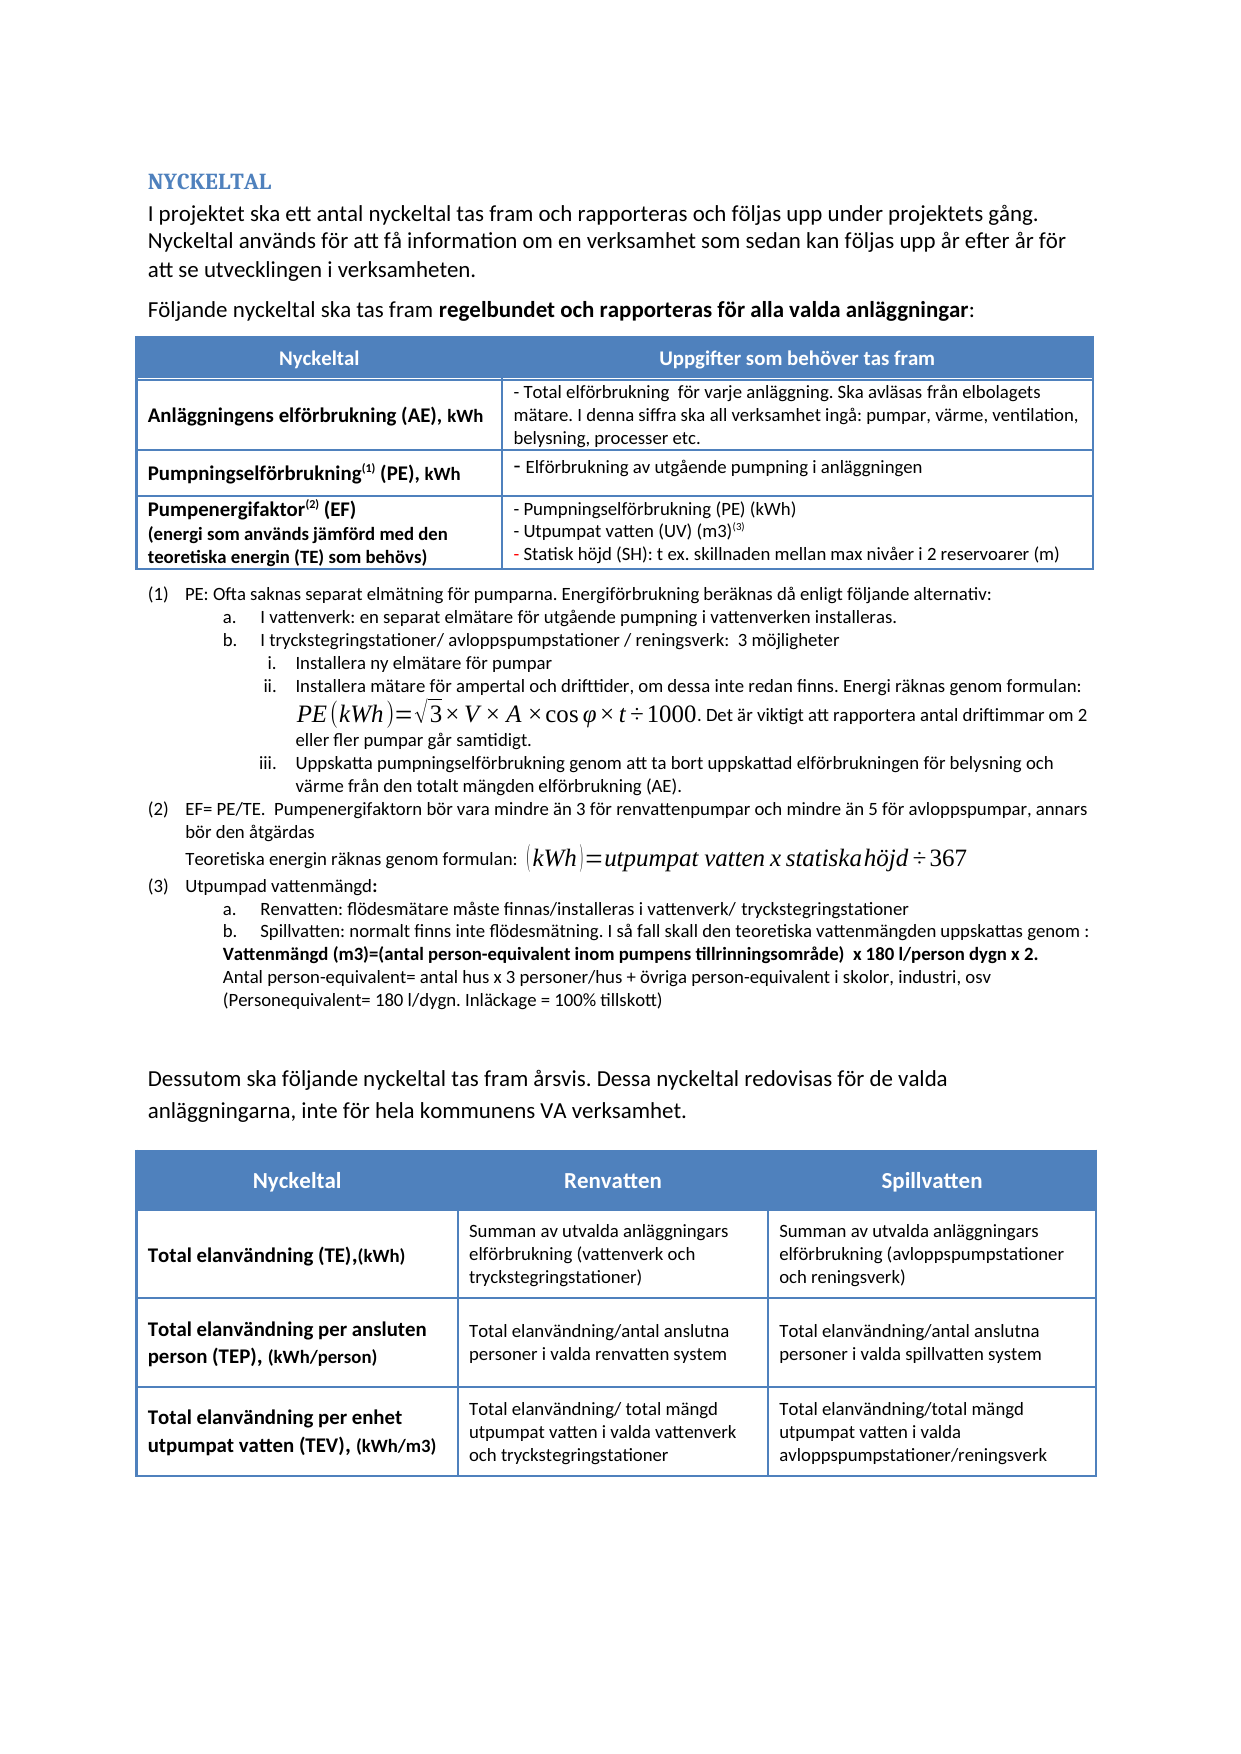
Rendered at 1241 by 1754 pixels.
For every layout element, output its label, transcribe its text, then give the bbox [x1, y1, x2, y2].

table_header Uppgifter som behöver tas fram [503, 338, 1092, 378]
list Spillvatten: normalt finns inte flödesmätning. I så fall skall den teoretiska vattenmängden uppskattas genom : [223, 920, 1093, 943]
text Teoretiska energin räknas genom formulan: [148, 843, 1093, 874]
text (Personequivalent= 180 l/dygn. Inläckage = 100% tillskott) [223, 988, 1093, 1011]
list Installera mätare för ampertal och drifttider, om dessa inte redan finns. Energi räknas genom formulan: . Det är viktigt att rapportera antal driftimmar om 2 eller fler pumpar går samtidigt. [277, 674, 1093, 752]
table_cell Total elanvändning/antal anslutna personer i valda spillvatten system [769, 1299, 1095, 1386]
text Dessutom ska följande nyckeltal tas fram årsvis. Dessa nyckeltal redovisas för de valda anläggningarna, inte för hela kommunens VA verksamhet. [148, 1064, 1093, 1124]
subtitle NYCKELTAL [148, 168, 1093, 195]
text I projektet ska ett antal nyckeltal tas fram och rapporteras och följas upp under projektets gång. Nyckeltal används för att få information om en verksamhet som sedan kan följas upp år efter år för att se utvecklingen i verksamheten. [148, 199, 1093, 283]
list PE: Ofta saknas separat elmätning för pumparna. Energiförbrukning beräknas då enligt följande alternativ: [148, 582, 1093, 605]
table_cell Total elanvändning per ansluten person (TEP), (kWh/person) [138, 1299, 457, 1386]
table_header Renvatten [459, 1152, 767, 1209]
table_cell Total elanvändning per enhet utpumpat vatten (TEV), (kWh/m3) [138, 1388, 457, 1474]
list Utpumpad vattenmängd: [148, 874, 1093, 897]
table_header Nyckeltal [138, 1152, 457, 1209]
list I tryckstegringstationer/ avloppspumpstationer / reningsverk: 3 möjligheter [223, 628, 1093, 651]
text Vattenmängd (m3)=(antal person-equivalent inom pumpens tillrinningsområde) x 180 l/person dygn x 2. [223, 943, 1093, 966]
table_cell Total elanvändning (TE),(kWh) [138, 1211, 457, 1297]
table_cell Anläggningens elförbrukning (AE), kWh [138, 381, 501, 449]
table_cell Pumpningselförbrukning(1) (PE), kWh [138, 451, 501, 494]
table_header Nyckeltal [138, 338, 501, 378]
table_cell Summan av utvalda anläggningars elförbrukning (vattenverk och tryckstegringstationer) [459, 1211, 767, 1297]
table_cell Total elanvändning/total mängd utpumpat vatten i valda avloppspumpstationer/reningsverk [769, 1388, 1095, 1474]
list Installera ny elmätare för pumpar [277, 651, 1093, 674]
text Antal person-equivalent= antal hus x 3 personer/hus + övriga person-equivalent i skolor, industri, osv [223, 966, 1093, 988]
table_cell Total elanvändning/antal anslutna personer i valda renvatten system [459, 1299, 767, 1386]
table_cell - Elförbrukning av utgående pumpning i anläggningen [503, 451, 1092, 494]
text Följande nyckeltal ska tas fram regelbundet och rapporteras för alla valda anläggningar: [148, 295, 1093, 323]
list Uppskatta pumpningselförbrukning genom att ta bort uppskattad elförbrukningen för belysning och värme från den totalt mängden elförbrukning (AE). [277, 752, 1093, 797]
list Renvatten: flödesmätare måste finnas/installeras i vattenverk/ tryckstegringstationer [223, 897, 1093, 920]
list I vattenverk: en separat elmätare för utgående pumpning i vattenverken installeras. [223, 605, 1093, 628]
table_cell Pumpenergifaktor(2) (EF) (energi som används jämförd med den teoretiska energin (TE) som behövs) [138, 497, 501, 568]
table_cell - Total elförbrukning för varje anläggning. Ska avläsas från elbolagets mätare. I denna siffra ska all verksamhet ingå: pumpar, värme, ventilation, belysning, processer etc. [503, 381, 1092, 449]
table_cell - Pumpningselförbrukning (PE) (kWh) - Utpumpat vatten (UV) (m3)(3) - Statisk höjd (SH): t ex. skillnaden mellan max nivåer i 2 reservoarer (m) [503, 497, 1092, 568]
table_cell Total elanvändning/ total mängd utpumpat vatten i valda vattenverk och tryckstegringstationer [459, 1388, 767, 1474]
table_cell Summan av utvalda anläggningars elförbrukning (avloppspumpstationer och reningsverk) [769, 1211, 1095, 1297]
list EF= PE/TE. Pumpenergifaktorn bör vara mindre än 3 för renvattenpumpar och mindre än 5 för avloppspumpar, annars bör den åtgärdas [148, 797, 1093, 843]
table_header Spillvatten [769, 1152, 1095, 1209]
